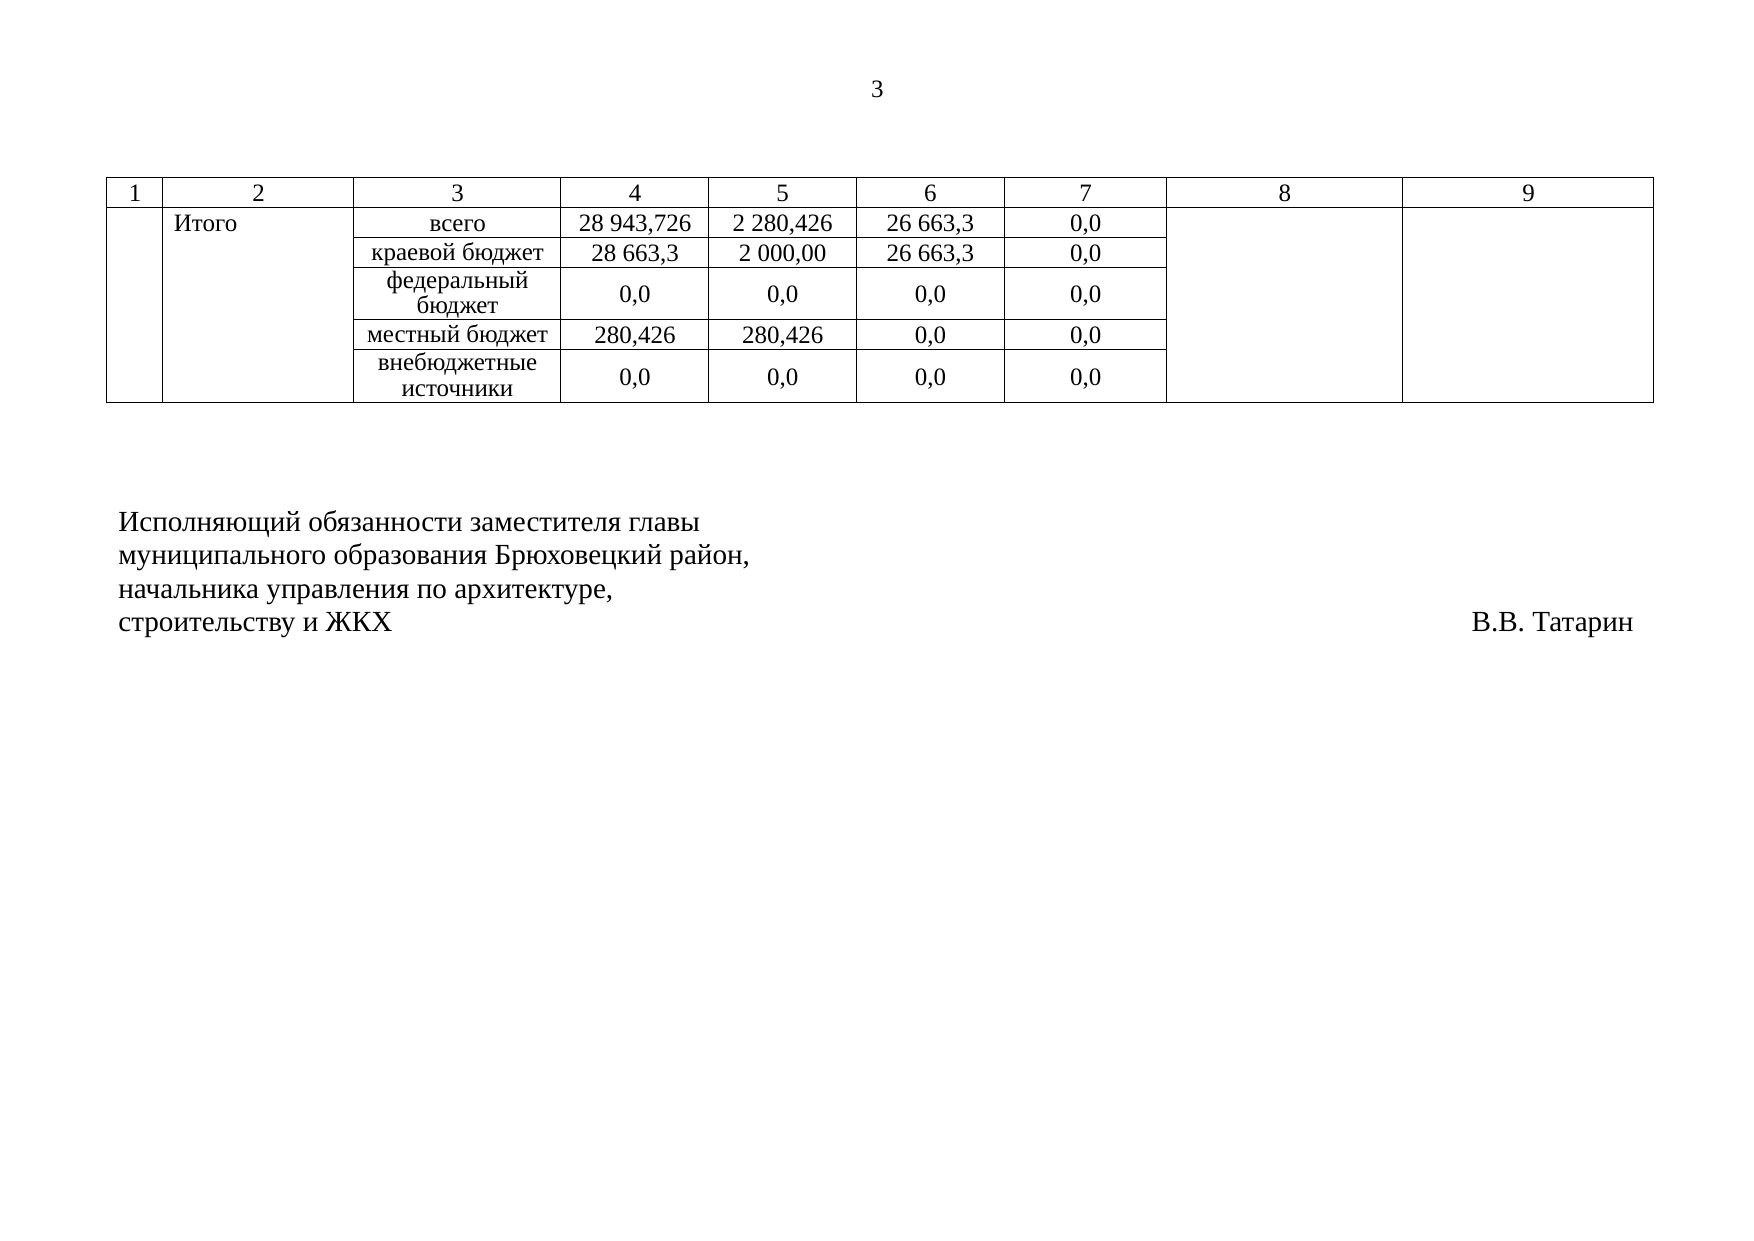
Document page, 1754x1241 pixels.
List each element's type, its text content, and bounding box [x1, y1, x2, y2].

table_cell 0,0 [1005, 350, 1166, 402]
table_cell 280,426 [561, 320, 708, 349]
table_cell 0,0 [709, 350, 856, 402]
table_cell Итого [163, 208, 353, 402]
table_header 8 [1167, 178, 1402, 207]
table_cell краевой бюджет [354, 238, 560, 267]
table_cell 0,0 [857, 350, 1004, 402]
table_cell [107, 208, 162, 402]
table_cell 0,0 [857, 320, 1004, 349]
table_cell [1167, 208, 1402, 402]
table_cell внебюджетные источники [354, 350, 560, 402]
table_cell 0,0 [1005, 238, 1166, 267]
table_cell 28 663,3 [561, 238, 708, 267]
table_cell [1403, 208, 1653, 402]
table_header 3 [354, 178, 560, 207]
table_cell местный бюджет [354, 320, 560, 349]
text строительству и ЖКХ В.В. Татарин [118, 604, 1636, 638]
table_cell 2 000,00 [709, 238, 856, 267]
table_header 5 [709, 178, 856, 207]
table_cell 0,0 [709, 268, 856, 319]
table_cell 0,0 [857, 268, 1004, 319]
table_cell 2 280,426 [709, 208, 856, 237]
table_header 1 [107, 178, 162, 207]
table_cell 0,0 [1005, 320, 1166, 349]
table_cell 0,0 [561, 350, 708, 402]
text начальника управления по архитектуре, [118, 571, 1636, 604]
table_header 7 [1005, 178, 1166, 207]
table_cell 28 943,726 [561, 208, 708, 237]
table_cell 26 663,3 [857, 238, 1004, 267]
table_cell 0,0 [561, 268, 708, 319]
table_cell всего [354, 208, 560, 237]
table_header 4 [561, 178, 708, 207]
text Исполняющий обязанности заместителя главы [118, 504, 1636, 537]
table_header 6 [857, 178, 1004, 207]
table_cell 26 663,3 [857, 208, 1004, 237]
table_header 9 [1403, 178, 1653, 207]
text муниципального образования Брюховецкий район, [118, 537, 1636, 571]
table_cell 280,426 [709, 320, 856, 349]
table_cell 0,0 [1005, 208, 1166, 237]
table_header 2 [163, 178, 353, 207]
table_cell федеральный бюджет [354, 268, 560, 319]
table_cell 0,0 [1005, 268, 1166, 319]
